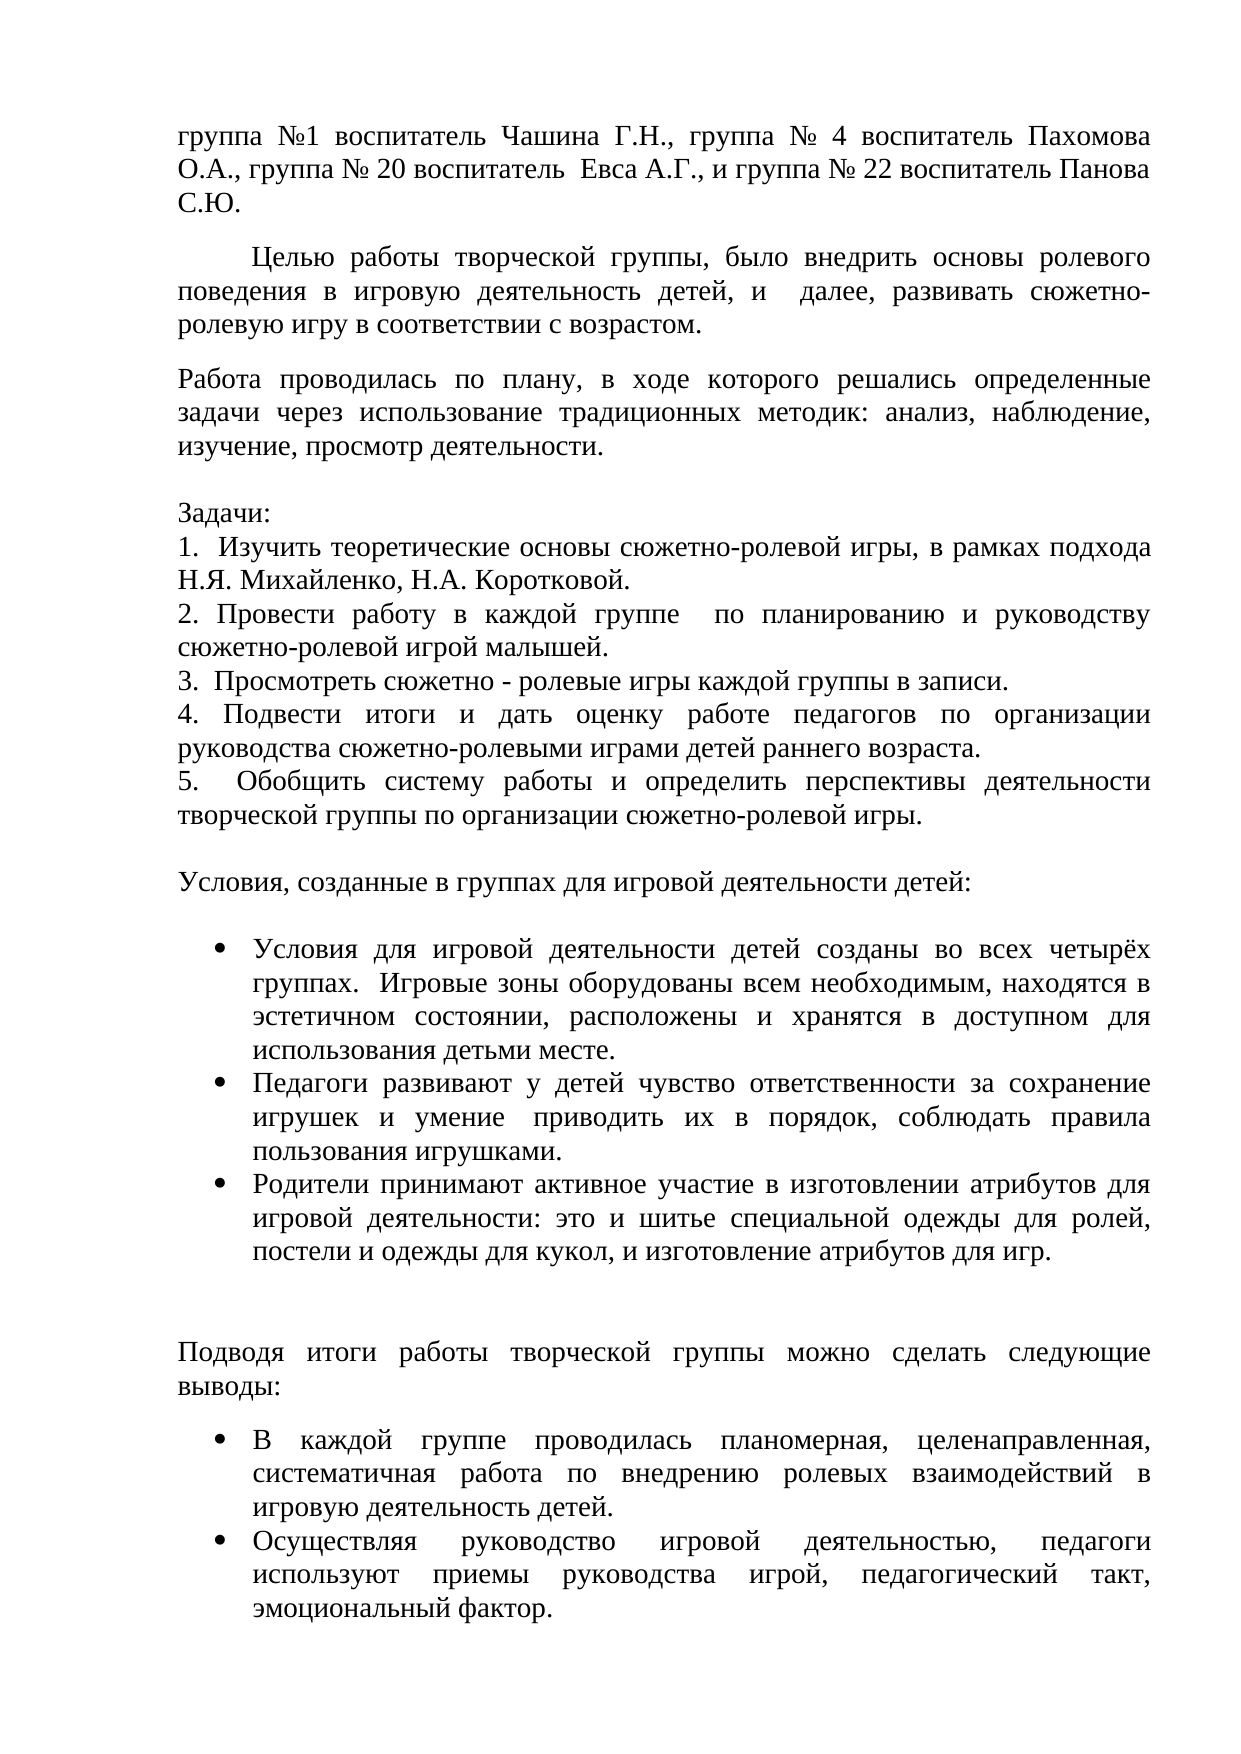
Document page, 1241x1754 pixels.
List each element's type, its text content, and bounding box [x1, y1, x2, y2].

text 5. Обобщить систему работы и определить перспективы деятельности творческой группы по организации сюжетно-ролевой игры. [177, 763, 1152, 831]
list Осуществляя руководство игровой деятельностью, педагоги используют приемы руководства игрой, педагогический такт, эмоциональный фактор. [215, 1523, 1152, 1623]
text Работа проводилась по плану, в ходе которого решались определенные задачи через использование традиционных методик: анализ, наблюдение, изучение, просмотр деятельности. [177, 361, 1152, 462]
text 2. Провести работу в каждой группе по планированию и руководству сюжетно-ролевой игрой малышей. [177, 596, 1152, 663]
list Условия, созданные в группах для игровой деятельности детей: [177, 864, 1152, 898]
text Подводя итоги работы творческой группы можно сделать следующие выводы: [177, 1334, 1152, 1401]
text 3. Просмотреть сюжетно - ролевые игры каждой группы в записи. [177, 663, 1152, 696]
text 4. Подвести итоги и дать оценку работе педагогов по организации руководства сюжетно-ролевыми играми детей раннего возраста. [177, 696, 1152, 763]
text Целью работы творческой группы, было внедрить основы ролевого поведения в игровую деятельность детей, и далее, развивать сюжетно-ролевую игру в соответствии с возрастом. [177, 239, 1152, 340]
list Родители принимают активное участие в изготовлении атрибутов для игровой деятельности: это и шитье специальной одежды для ролей, постели и одежды для кукол, и изготовление атрибутов для игр. [215, 1166, 1152, 1267]
list Условия для игровой деятельности детей созданы во всех четырёх группах. Игровые зоны оборудованы всем необходимым, находятся в эстетичном состоянии, расположены и хранятся в доступном для использования детьми месте. [215, 931, 1152, 1066]
text группа №1 воспитатель Чашина Г.Н., группа № 4 воспитатель Пахомова О.А., группа № 20 воспитатель Евса А.Г., и группа № 22 воспитатель Панова С.Ю. [177, 118, 1152, 219]
list Педагоги развивают у детей чувство ответственности за сохранение игрушек и умение приводить их в порядок, соблюдать правила пользования игрушками. [215, 1066, 1152, 1166]
list В каждой группе проводилась планомерная, целенаправленная, систематичная работа по внедрению ролевых взаимодействий в игровую деятельность детей. [215, 1422, 1152, 1523]
text 1. Изучить теоретические основы сюжетно-ролевой игры, в рамках подхода Н.Я. Михайленко, Н.А. Коротковой. [177, 529, 1152, 596]
text Задачи: [177, 495, 1152, 529]
